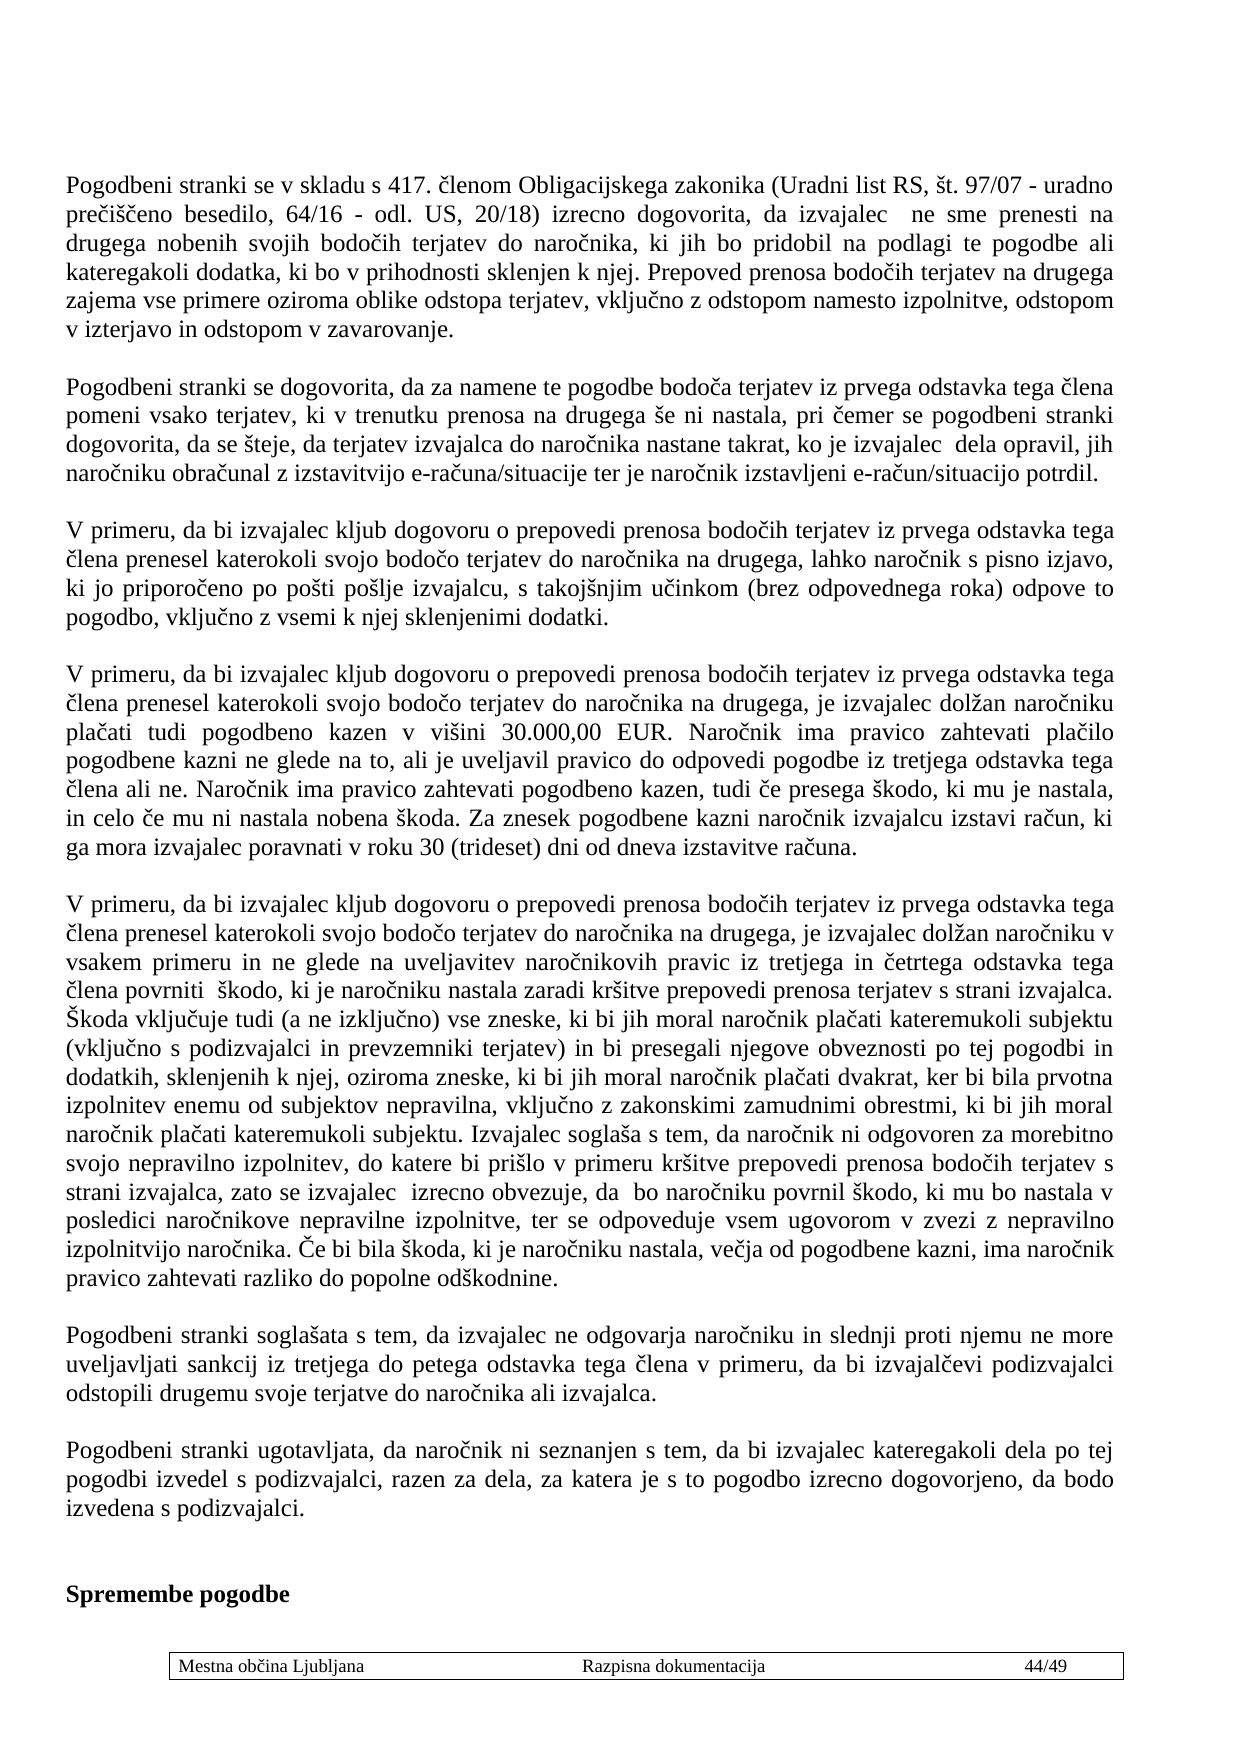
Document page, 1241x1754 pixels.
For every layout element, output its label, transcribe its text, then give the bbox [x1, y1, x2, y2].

text Pogodbeni stranki se dogovorita, da za namene te pogodbe bodoča terjatev iz prvega odstavka tega člena pomeni vsako terjatev, ki v trenutku prenosa na drugega še ni nastala, pri čemer se pogodbeni stranki dogovorita, da se šteje, da terjatev izvajalca do naročnika nastane takrat, ko je izvajalec dela opravil, jih naročniku obračunal z izstavitvijo e-računa/situacije ter je naročnik izstavljeni e-račun/situacijo potrdil. [66, 372, 1115, 487]
text V primeru, da bi izvajalec kljub dogovoru o prepovedi prenosa bodočih terjatev iz prvega odstavka tega člena prenesel katerokoli svojo bodočo terjatev do naročnika na drugega, je izvajalec dolžan naročniku v vsakem primeru in ne glede na uveljavitev naročnikovih pravic iz tretjega in četrtega odstavka tega člena povrniti škodo, ki je naročniku nastala zaradi kršitve prepovedi prenosa terjatev s strani izvajalca. Škoda vključuje tudi (a ne izključno) vse zneske, ki bi jih moral naročnik plačati kateremukoli subjektu (vključno s podizvajalci in prevzemniki terjatev) in bi presegali njegove obveznosti po tej pogodbi in dodatkih, sklenjenih k njej, oziroma zneske, ki bi jih moral naročnik plačati dvakrat, ker bi bila prvotna izpolnitev enemu od subjektov nepravilna, vključno z zakonskimi zamudnimi obrestmi, ki bi jih moral naročnik plačati kateremukoli subjektu. Izvajalec soglaša s tem, da naročnik ni odgovoren za morebitno svojo nepravilno izpolnitev, do katere bi prišlo v primeru kršitve prepovedi prenosa bodočih terjatev s strani izvajalca, zato se izvajalec izrecno obvezuje, da bo naročniku povrnil škodo, ki mu bo nastala v posledici naročnikove nepravilne izpolnitve, ter se odpoveduje vsem ugovorom v zvezi z nepravilno izpolnitvijo naročnika. Če bi bila škoda, ki je naročniku nastala, večja od pogodbene kazni, ima naročnik pravico zahtevati razliko do popolne odškodnine. [66, 889, 1115, 1292]
text Pogodbeni stranki se v skladu s 417. členom Obligacijskega zakonika (Uradni list RS, št. 97/07 - uradno prečiščeno besedilo, 64/16 - odl. US, 20/18) izrecno dogovorita, da izvajalec ne sme prenesti na drugega nobenih svojih bodočih terjatev do naročnika, ki jih bo pridobil na podlagi te pogodbe ali kateregakoli dodatka, ki bo v prihodnosti sklenjen k njej. Prepoved prenosa bodočih terjatev na drugega zajema vse primere oziroma oblike odstopa terjatev, vključno z odstopom namesto izpolnitve, odstopom v izterjavo in odstopom v zavarovanje. [66, 171, 1115, 343]
text Pogodbeni stranki soglašata s tem, da izvajalec ne odgovarja naročniku in slednji proti njemu ne more uveljavljati sankcij iz tretjega do petega odstavka tega člena v primeru, da bi izvajalčevi podizvajalci odstopili drugemu svoje terjatve do naročnika ali izvajalca. [66, 1321, 1115, 1407]
text Pogodbeni stranki ugotavljata, da naročnik ni seznanjen s tem, da bi izvajalec kateregakoli dela po tej pogodbi izvedel s podizvajalci, razen za dela, za katera je s to pogodbo izrecno dogovorjeno, da bodo izvedena s podizvajalci. [66, 1436, 1115, 1522]
text V primeru, da bi izvajalec kljub dogovoru o prepovedi prenosa bodočih terjatev iz prvega odstavka tega člena prenesel katerokoli svojo bodočo terjatev do naročnika na drugega, je izvajalec dolžan naročniku plačati tudi pogodbeno kazen v višini 30.000,00 EUR. Naročnik ima pravico zahtevati plačilo pogodbene kazni ne glede na to, ali je uveljavil pravico do odpovedi pogodbe iz tretjega odstavka tega člena ali ne. Naročnik ima pravico zahtevati pogodbeno kazen, tudi če presega škodo, ki mu je nastala, in celo če mu ni nastala nobena škoda. Za znesek pogodbene kazni naročnik izvajalcu izstavi račun, ki ga mora izvajalec poravnati v roku 30 (trideset) dni od dneva izstavitve računa. [66, 659, 1115, 861]
text Spremembe pogodbe [66, 1579, 1115, 1608]
text V primeru, da bi izvajalec kljub dogovoru o prepovedi prenosa bodočih terjatev iz prvega odstavka tega člena prenesel katerokoli svojo bodočo terjatev do naročnika na drugega, lahko naročnik s pisno izjavo, ki jo priporočeno po pošti pošlje izvajalcu, s takojšnjim učinkom (brez odpovednega roka) odpove to pogodbo, vključno z vsemi k njej sklenjenimi dodatki. [66, 516, 1115, 631]
